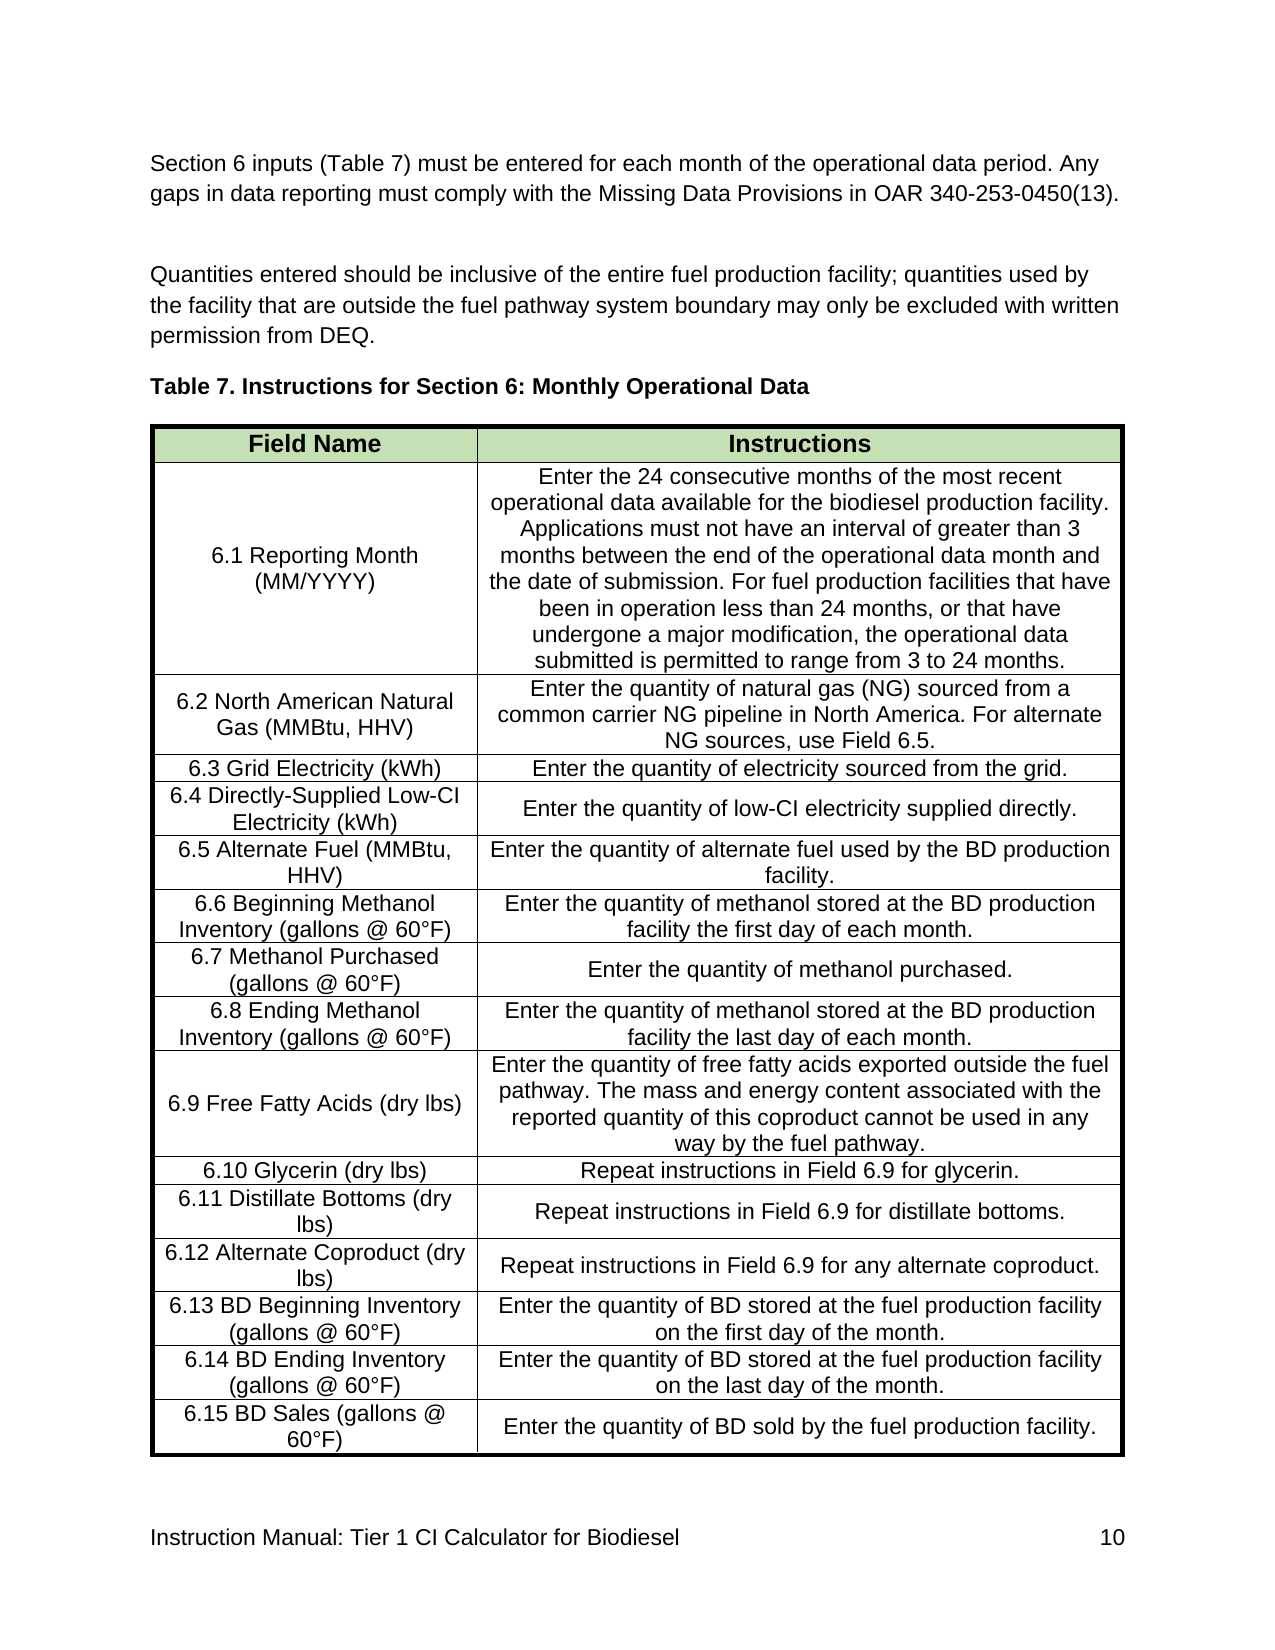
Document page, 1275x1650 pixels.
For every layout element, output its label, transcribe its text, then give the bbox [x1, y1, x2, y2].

table_cell 6.13 BD Beginning Inventory (gallons @ 60°F) [155, 1292, 477, 1345]
table_header Field Name [155, 429, 477, 462]
table_cell Enter the quantity of alternate fuel used by the BD production facility. [478, 836, 1120, 888]
table_cell 6.1 Reporting Month (MM/YYYY) [155, 463, 477, 673]
text Section 6 inputs (Table 7) must be entered for each month of the operational data period. Any gaps in data reporting must comply with the Missing Data Provisions in OAR 340-253-0450(13). [150, 150, 1125, 237]
table_header Instructions [478, 429, 1120, 462]
table_cell 6.8 Ending Methanol Inventory (gallons @ 60°F) [155, 997, 477, 1050]
table_cell Enter the quantity of methanol purchased. [478, 943, 1120, 996]
table_cell 6.2 North American Natural Gas (MMBtu, HHV) [155, 675, 477, 754]
table_cell 6.7 Methanol Purchased (gallons @ 60°F) [155, 943, 477, 996]
table_cell Enter the quantity of BD stored at the fuel production facility on the last day of the month. [478, 1346, 1120, 1399]
table_cell 6.6 Beginning Methanol Inventory (gallons @ 60°F) [155, 890, 477, 942]
table_cell Enter the quantity of low-CI electricity supplied directly. [478, 782, 1120, 835]
table_cell Repeat instructions in Field 6.9 for distillate bottoms. [478, 1185, 1120, 1237]
text Quantities entered should be inclusive of the entire fuel production facility; quantities used by the facility that are outside the fuel pathway system boundary may only be excluded with written permission from DEQ. [150, 261, 1125, 348]
table_cell 6.9 Free Fatty Acids (dry lbs) [155, 1051, 477, 1156]
table_cell 6.10 Glycerin (dry lbs) [155, 1157, 477, 1184]
table_cell Enter the quantity of free fatty acids exported outside the fuel pathway. The mass and energy content associated with the reported quantity of this coproduct cannot be used in any way by the fuel pathway. [478, 1051, 1120, 1156]
table_cell Enter the quantity of electricity sourced from the grid. [478, 755, 1120, 781]
table_cell Enter the quantity of natural gas (NG) sourced from a common carrier NG pipeline in North America. For alternate NG sources, use Field 6.5. [478, 675, 1120, 754]
table_cell Repeat instructions in Field 6.9 for glycerin. [478, 1157, 1120, 1184]
table_cell Enter the quantity of methanol stored at the BD production facility the first day of each month. [478, 890, 1120, 942]
table_cell Repeat instructions in Field 6.9 for any alternate coproduct. [478, 1239, 1120, 1291]
table_cell Enter the quantity of BD sold by the fuel production facility. [478, 1400, 1120, 1452]
table_cell Enter the quantity of methanol stored at the BD production facility the last day of each month. [478, 997, 1120, 1050]
table_cell 6.14 BD Ending Inventory (gallons @ 60°F) [155, 1346, 477, 1399]
table_cell 6.3 Grid Electricity (kWh) [155, 755, 477, 781]
table_cell 6.5 Alternate Fuel (MMBtu, HHV) [155, 836, 477, 888]
table_cell 6.11 Distillate Bottoms (dry lbs) [155, 1185, 477, 1237]
table_cell Enter the 24 consecutive months of the most recent operational data available for the biodiesel production facility. Applications must not have an interval of greater than 3 months between the end of the operational data month and the date of submission. For fuel production facilities that have been in operation less than 24 months, or that have undergone a major modification, the operational data submitted is permitted to range from 3 to 24 months. [478, 463, 1120, 673]
text Table 7. Instructions for Section 6: Monthly Operational Data [150, 373, 1125, 399]
table_cell 6.12 Alternate Coproduct (dry lbs) [155, 1239, 477, 1291]
table_cell 6.4 Directly-Supplied Low-CI Electricity (kWh) [155, 782, 477, 835]
table_cell 6.15 BD Sales (gallons @ 60°F) [155, 1400, 477, 1452]
table_cell Enter the quantity of BD stored at the fuel production facility on the first day of the month. [478, 1292, 1120, 1345]
